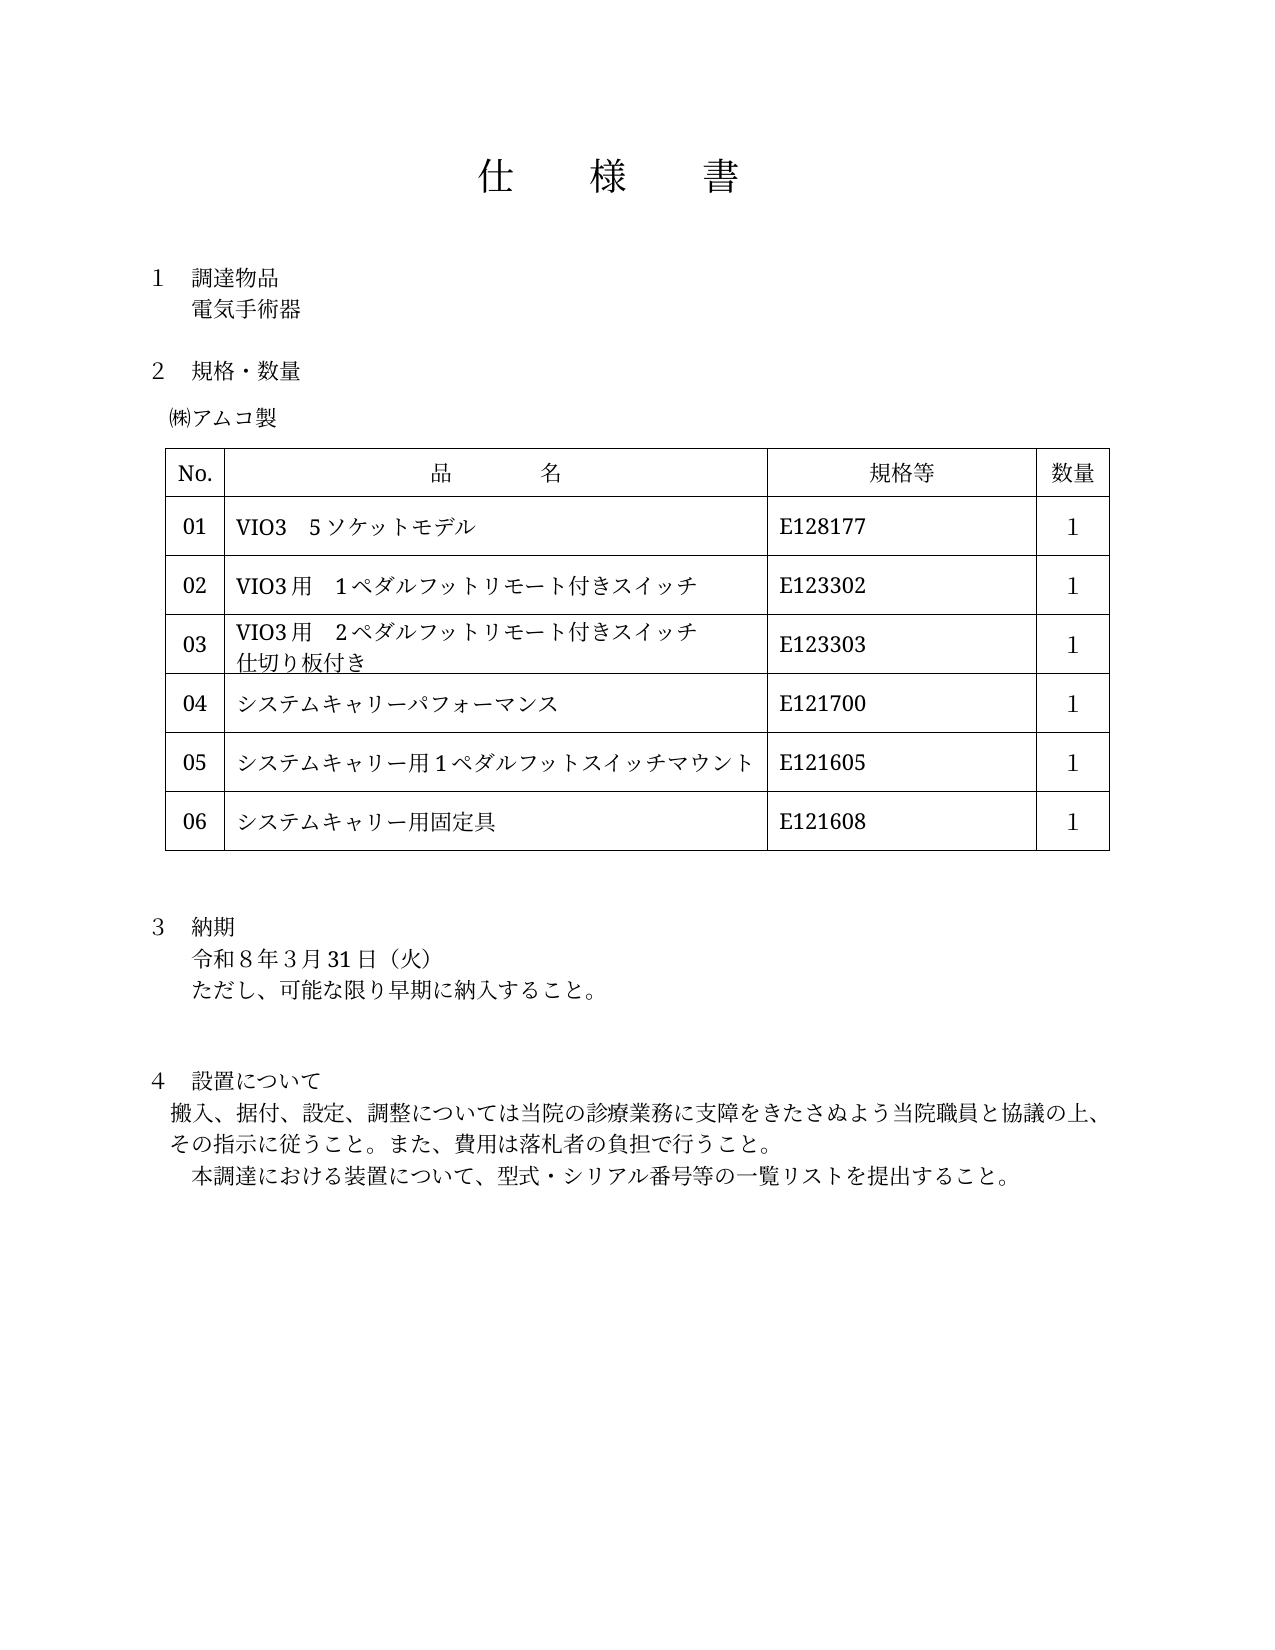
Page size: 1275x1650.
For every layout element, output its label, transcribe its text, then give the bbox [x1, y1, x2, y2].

table_cell 01 [166, 497, 224, 554]
table_cell E121700 [768, 674, 1036, 732]
table_header 規格等 [768, 449, 1036, 496]
table_cell VIO3用 2ペダルフットリモート付きスイッチ 仕切り板付き [225, 615, 767, 673]
text ただし、可能な限り早期に納入すること。 [148, 973, 1127, 1005]
table_cell １ [1037, 615, 1109, 673]
table_cell VIO3 5ソケットモデル [225, 497, 767, 554]
table_cell システムキャリー用固定具 [225, 792, 767, 850]
text 仕 様 書 [148, 148, 1127, 202]
table_cell 04 [166, 674, 224, 732]
table_cell 03 [166, 615, 224, 673]
table_header 数量 [1037, 449, 1109, 496]
text ㈱アムコ製 [148, 401, 1127, 432]
table_header 品 名 [225, 449, 767, 496]
table_cell １ [1037, 733, 1109, 791]
table_cell １ [1037, 497, 1109, 554]
text ２ 規格・数量 [148, 354, 1127, 385]
table_cell １ [1037, 674, 1109, 732]
table_cell VIO3用 1ペダルフットリモート付きスイッチ [225, 556, 767, 614]
table_cell E123302 [768, 556, 1036, 614]
table_cell 06 [166, 792, 224, 850]
table_cell システムキャリー用1ペダルフットスイッチマウント [225, 733, 767, 791]
table_cell E121605 [768, 733, 1036, 791]
text ３ 納期 [148, 911, 1127, 942]
text ４ 設置について [148, 1064, 1126, 1096]
table_cell E123303 [768, 615, 1036, 673]
text 本調達における装置について、型式・シリアル番号等の一覧リストを提出すること。 [169, 1159, 1127, 1190]
text 電気手術器 [148, 293, 1127, 324]
table_header No. [166, 449, 224, 496]
table_cell 02 [166, 556, 224, 614]
table_cell 05 [166, 733, 224, 791]
table_cell １ [1037, 556, 1109, 614]
text 搬入、据付、設定、調整については当院の診療業務に支障をきたさぬよう当院職員と協議の上、その指示に従うこと。また、費用は落札者の負担で行うこと。 [148, 1096, 1127, 1159]
table_cell E128177 [768, 497, 1036, 554]
table_cell １ [1037, 792, 1109, 850]
text １ 調達物品 [148, 261, 1127, 293]
table_cell システムキャリーパフォーマンス [225, 674, 767, 732]
table_cell E121608 [768, 792, 1036, 850]
text 令和８年３月31日（火） [148, 942, 1127, 973]
